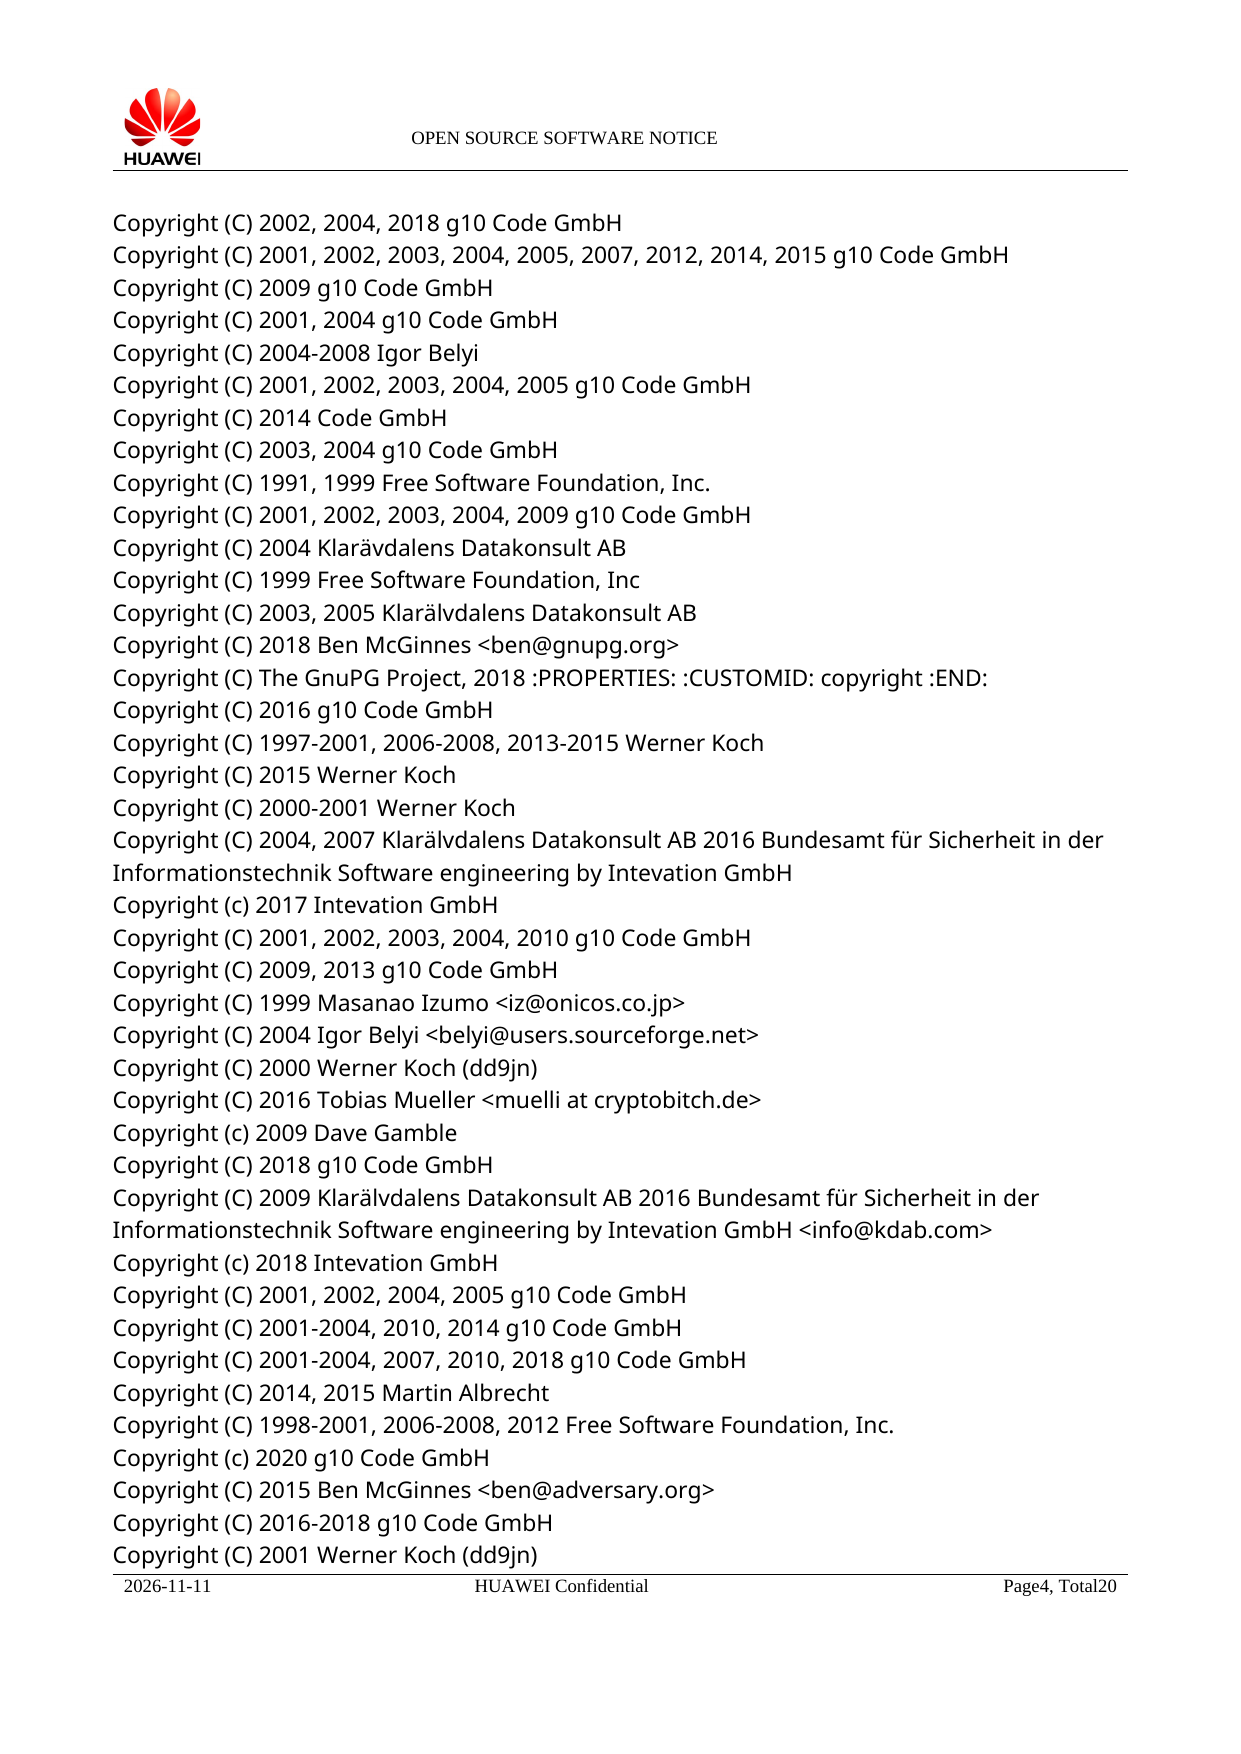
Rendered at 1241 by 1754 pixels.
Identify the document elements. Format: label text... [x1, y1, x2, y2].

picture [124, 88, 201, 165]
